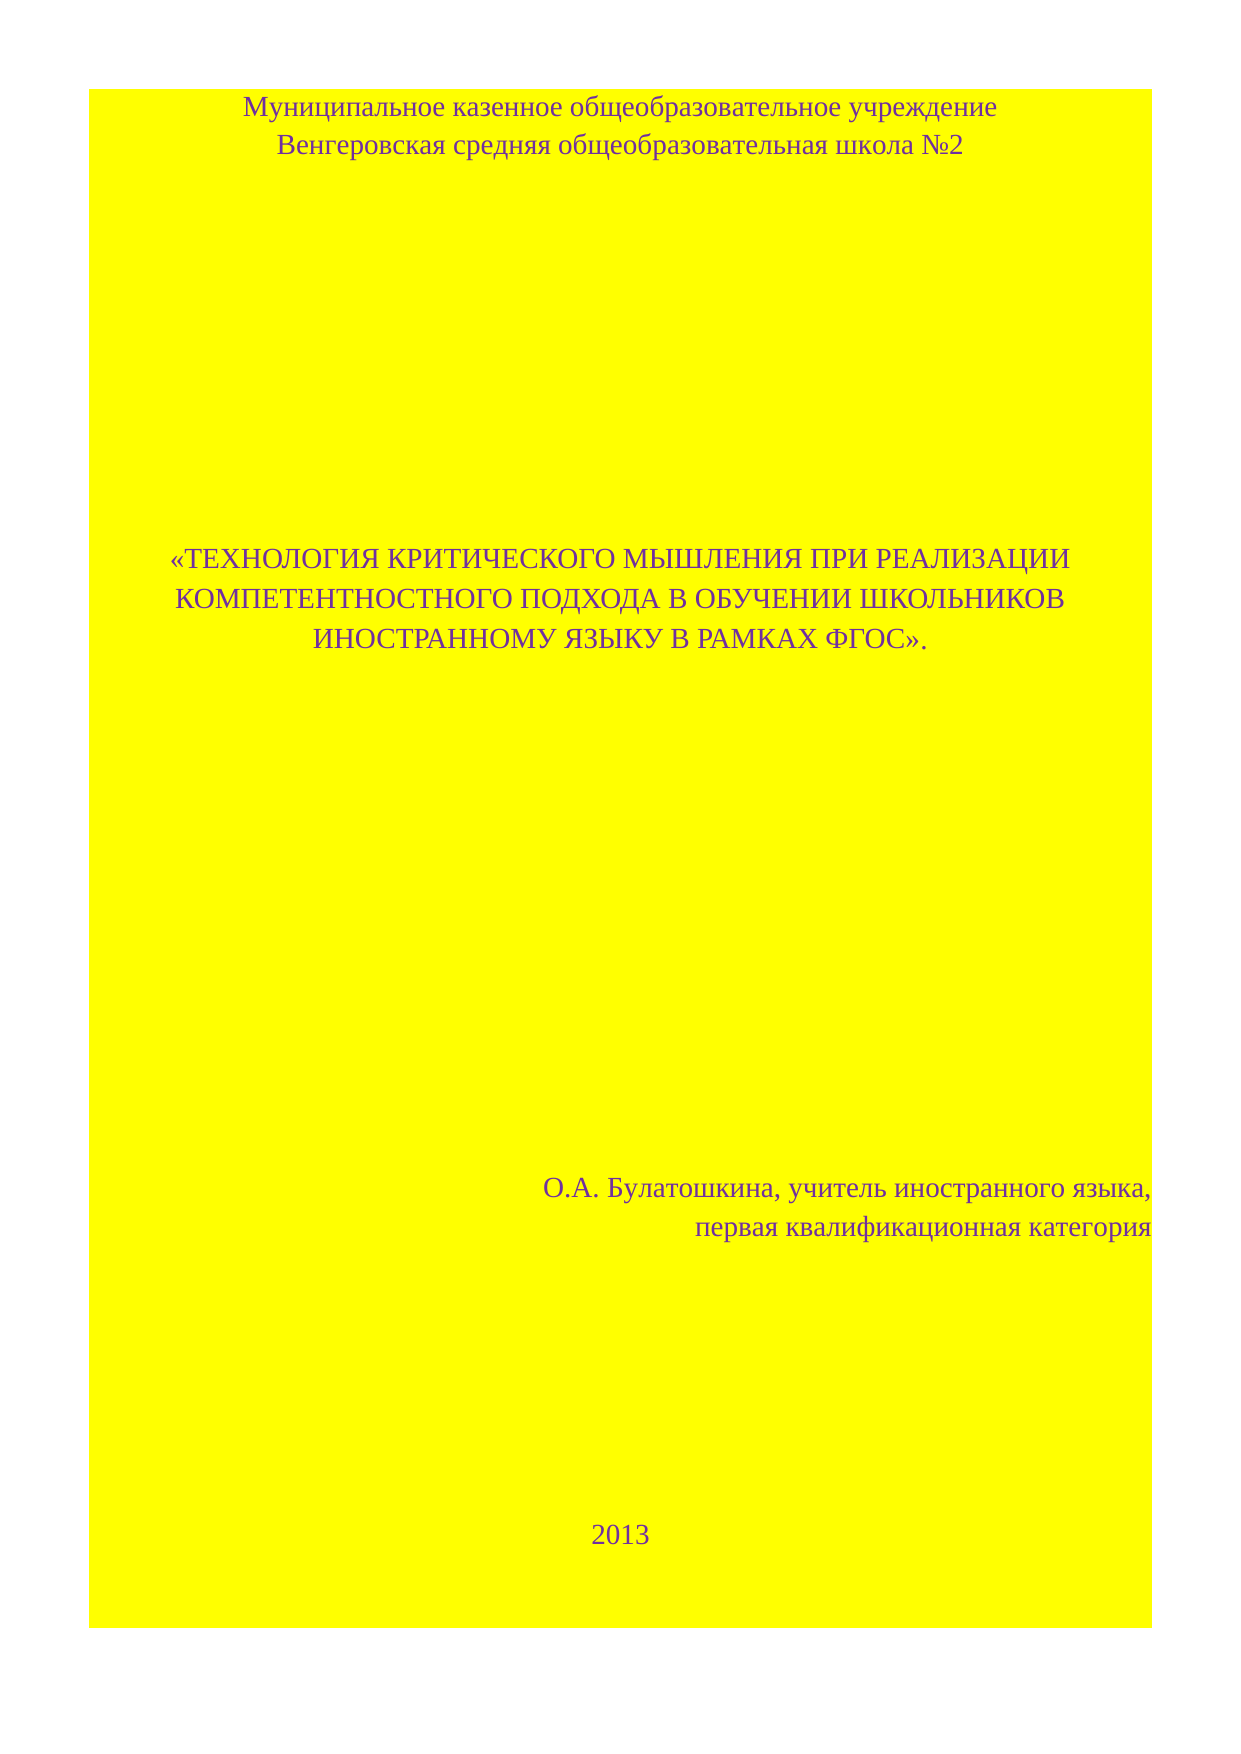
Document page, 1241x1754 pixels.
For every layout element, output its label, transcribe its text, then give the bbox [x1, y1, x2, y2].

text Венгеровская средняя общеобразовательная школа №2 [89, 127, 1152, 161]
text 2013 [89, 1517, 1152, 1551]
text О.А. Булатошкина, учитель иностранного языка, [89, 1170, 1152, 1204]
text «Технология критического мышления при реализации компетентностного подхода в обучении школьников иностранному языку в рамках ФГОС». [89, 541, 1152, 656]
text первая квалификационная категория [89, 1209, 1152, 1242]
text Муниципальное казенное общеобразовательное учреждение [89, 89, 1152, 122]
